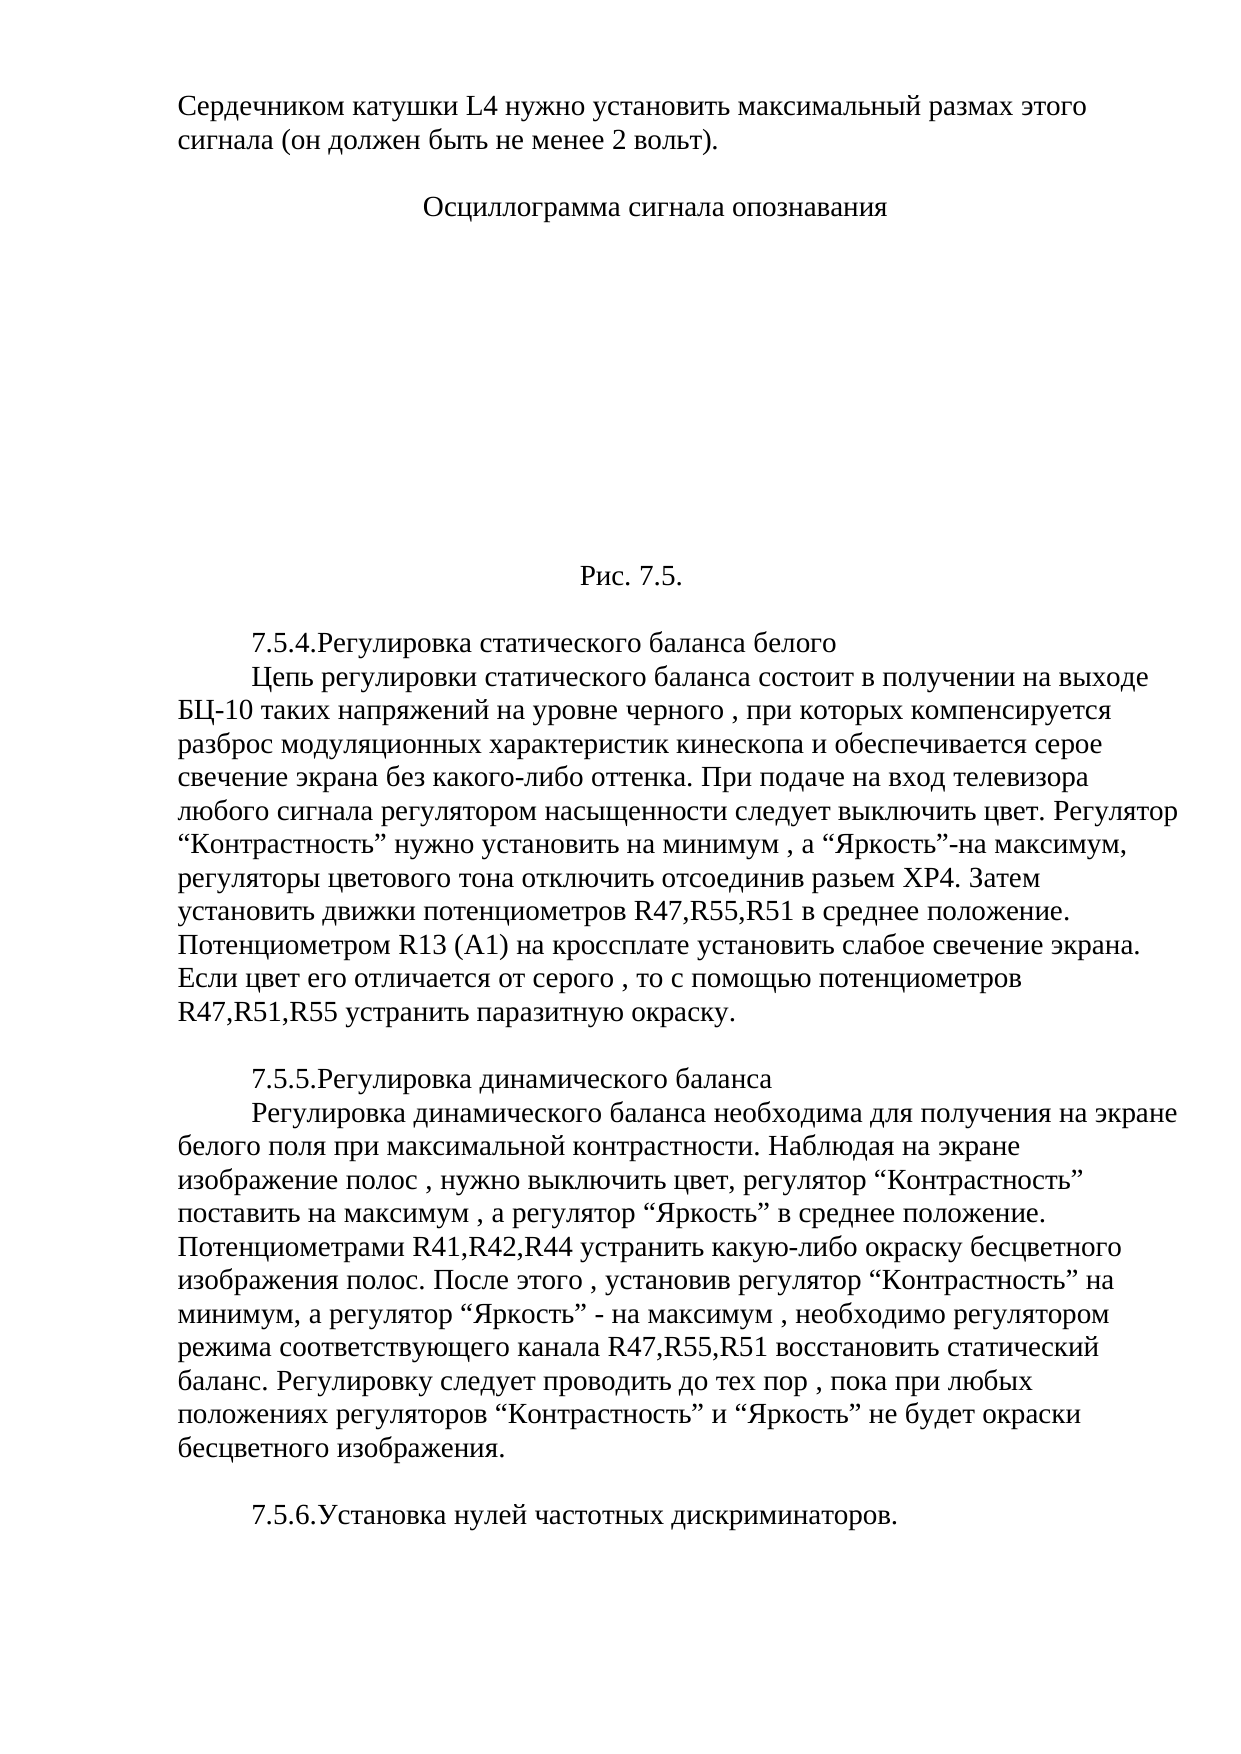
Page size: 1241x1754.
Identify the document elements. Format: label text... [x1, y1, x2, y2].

text 7.5.5.Регулировка динамического баланса [177, 1061, 1181, 1095]
text 7.5.6.Установка нулей частотных дискриминаторов. [177, 1497, 1181, 1531]
text Регулировка динамического баланса необходима для получения на экране белого поля при максимальной контрастности. Наблюдая на экране изображение полос , нужно выключить цвет, регулятор “Контрастность” поставить на максимум , а регулятор “Яркость” в среднее положение. Потенциометрами R41,R42,R44 устранить какую-либо окраску бесцветного изображения полос. После этого , установив регулятор “Контрастность” на минимум, а регулятор “Яркость” - на максимум , необходимо регулятором режима соответствующего канала R47,R55,R51 восстановить статический баланс. Регулировку следует проводить до тех пор , пока при любых положениях регуляторов “Контрастность” и “Яркость” не будет окраски бесцветного изображения. [177, 1095, 1181, 1464]
text Цепь регулировки статического баланса состоит в получении на выходе БЦ-10 таких напряжений на уровне черного , при которых компенсируется разброс модуляционных характеристик кинескопа и обеспечивается серое свечение экрана без какого-либо оттенка. При подаче на вход телевизора любого сигнала регулятором насыщенности следует выключить цвет. Регулятор “Контрастность” нужно установить на минимум , а “Яркость”-на максимум, регуляторы цветового тона отключить отсоединив разьем ХР4. Затем установить движки потенциометров R47,R55,R51 в среднее положение. Потенциометром R13 (A1) на кроссплате установить слабое свечение экрана. Если цвет его отличается от серого , то с помощью потенциометров R47,R51,R55 устранить паразитную окраску. [177, 659, 1181, 1028]
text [177, 89, 1181, 156]
text Осциллограмма сигнала опознавания [177, 189, 1181, 223]
text Рис. 7.5. [177, 558, 1181, 592]
text 7.5.4.Регулировка статического баланса белого [177, 625, 1181, 659]
